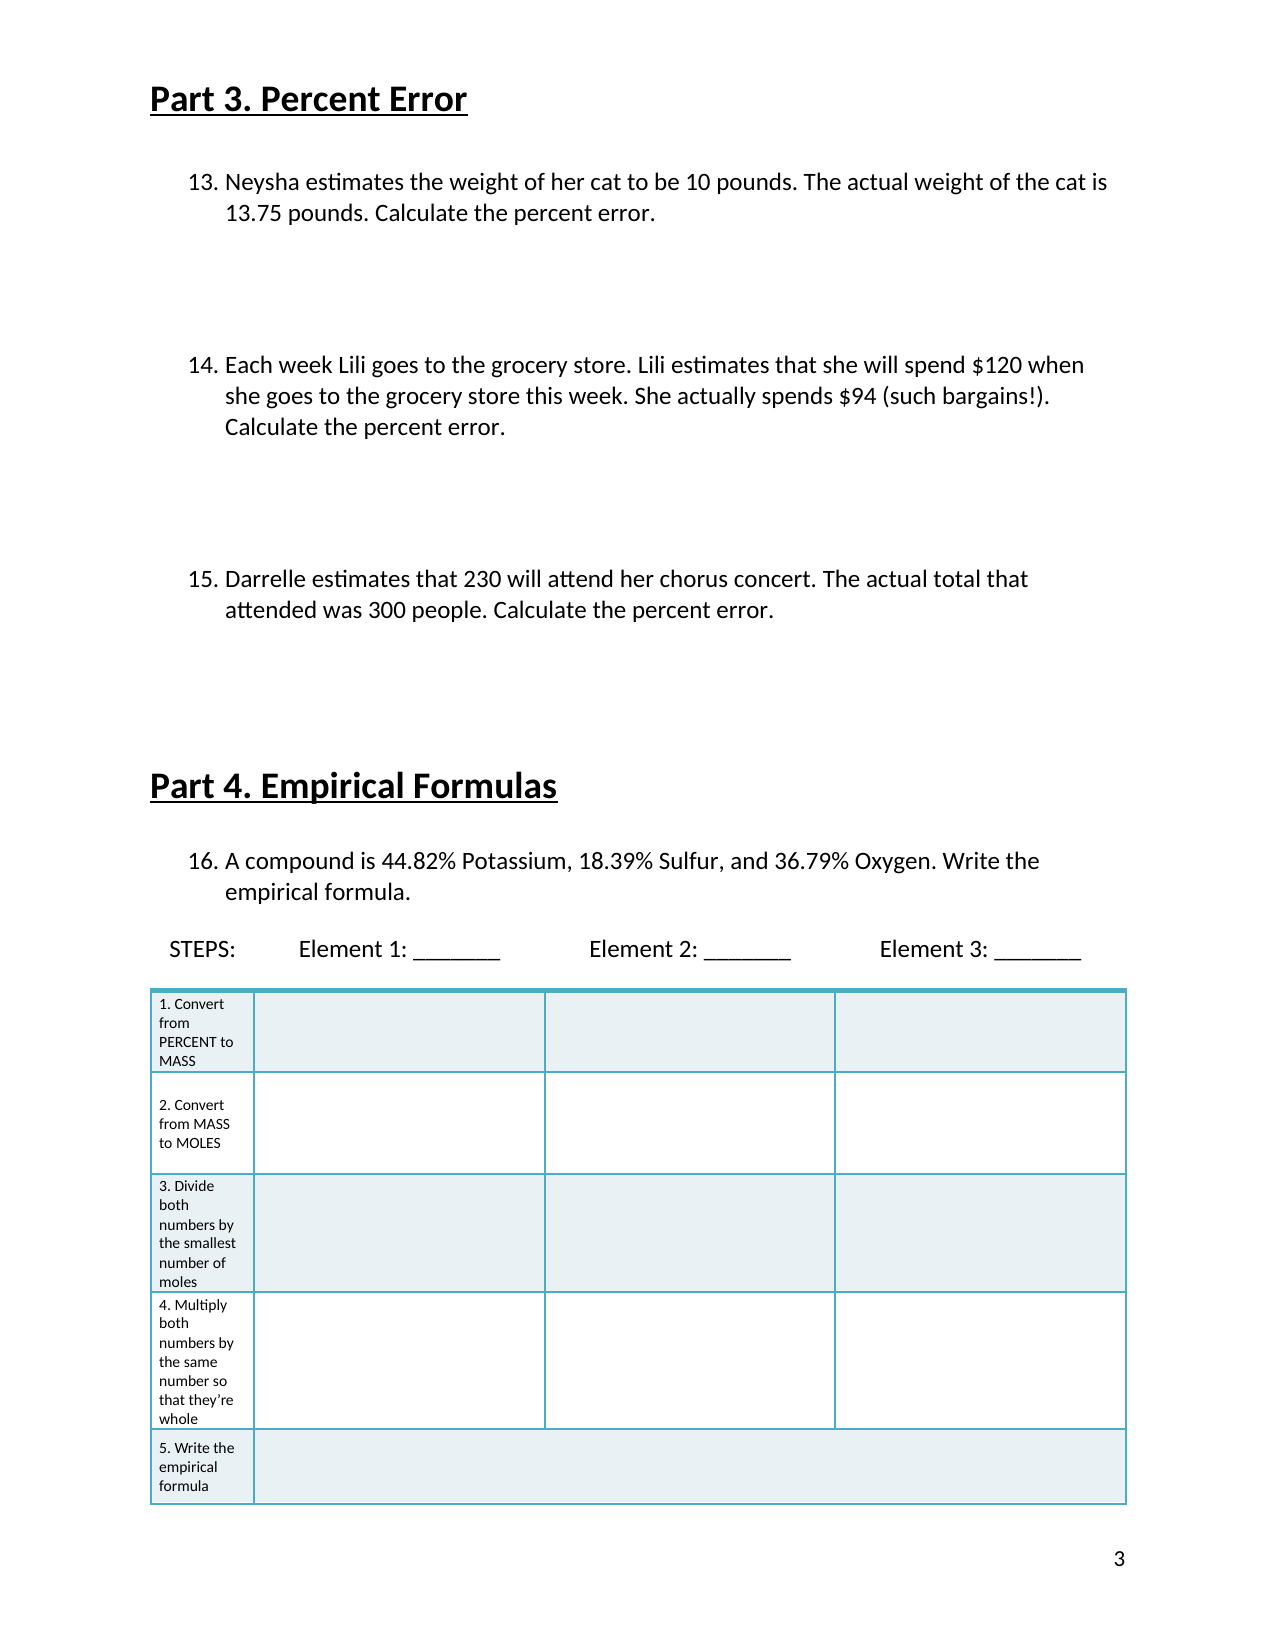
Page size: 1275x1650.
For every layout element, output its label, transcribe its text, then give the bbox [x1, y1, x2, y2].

list Neysha estimates the weight of her cat to be 10 pounds. The actual weight of the cat is 13.75 pounds. Calculate the percent error. [187, 167, 1125, 228]
table_cell [255, 1430, 1125, 1502]
table_cell [546, 1293, 834, 1428]
table_cell [836, 1073, 1125, 1173]
table_cell 4. Multiply both numbers by the same number so that they’re whole [152, 1293, 253, 1428]
table_header Element 3: _______ [836, 932, 1125, 988]
table_cell 3. Divide both numbers by the smallest number of moles [152, 1175, 253, 1291]
table_cell 5. Write the empirical formula [152, 1430, 253, 1502]
table_cell 2. Convert from MASS to MOLES [152, 1073, 253, 1173]
text Part 4. Empirical Formulas [150, 762, 1125, 807]
table_header Element 2: _______ [546, 932, 835, 988]
table_cell [255, 1293, 544, 1428]
text Part 3. Percent Error [150, 75, 1125, 121]
table_cell [546, 1175, 834, 1291]
table_header STEPS: [152, 932, 253, 988]
list Darrelle estimates that 230 will attend her chorus concert. The actual total that attended was 300 people. Calculate the percent error. [187, 563, 1125, 624]
table_cell 1. Convert from PERCENT to MASS [152, 993, 253, 1071]
table_cell [255, 1073, 544, 1173]
list A compound is 44.82% Potassium, 18.39% Sulfur, and 36.79% Oxygen. Write the empirical formula. [187, 846, 1125, 907]
table_cell [255, 1175, 544, 1291]
list Each week Lili goes to the grocery store. Lili estimates that she will spend $120 when she goes to the grocery store this week. She actually spends $94 (such bargains!). Calculate the percent error. [187, 350, 1125, 441]
table_header Element 1: _______ [255, 932, 544, 988]
table_cell [546, 993, 834, 1071]
table_cell [836, 993, 1125, 1071]
table_cell [836, 1175, 1125, 1291]
table_cell [546, 1073, 834, 1173]
table_cell [836, 1293, 1125, 1428]
table_cell [255, 993, 544, 1071]
